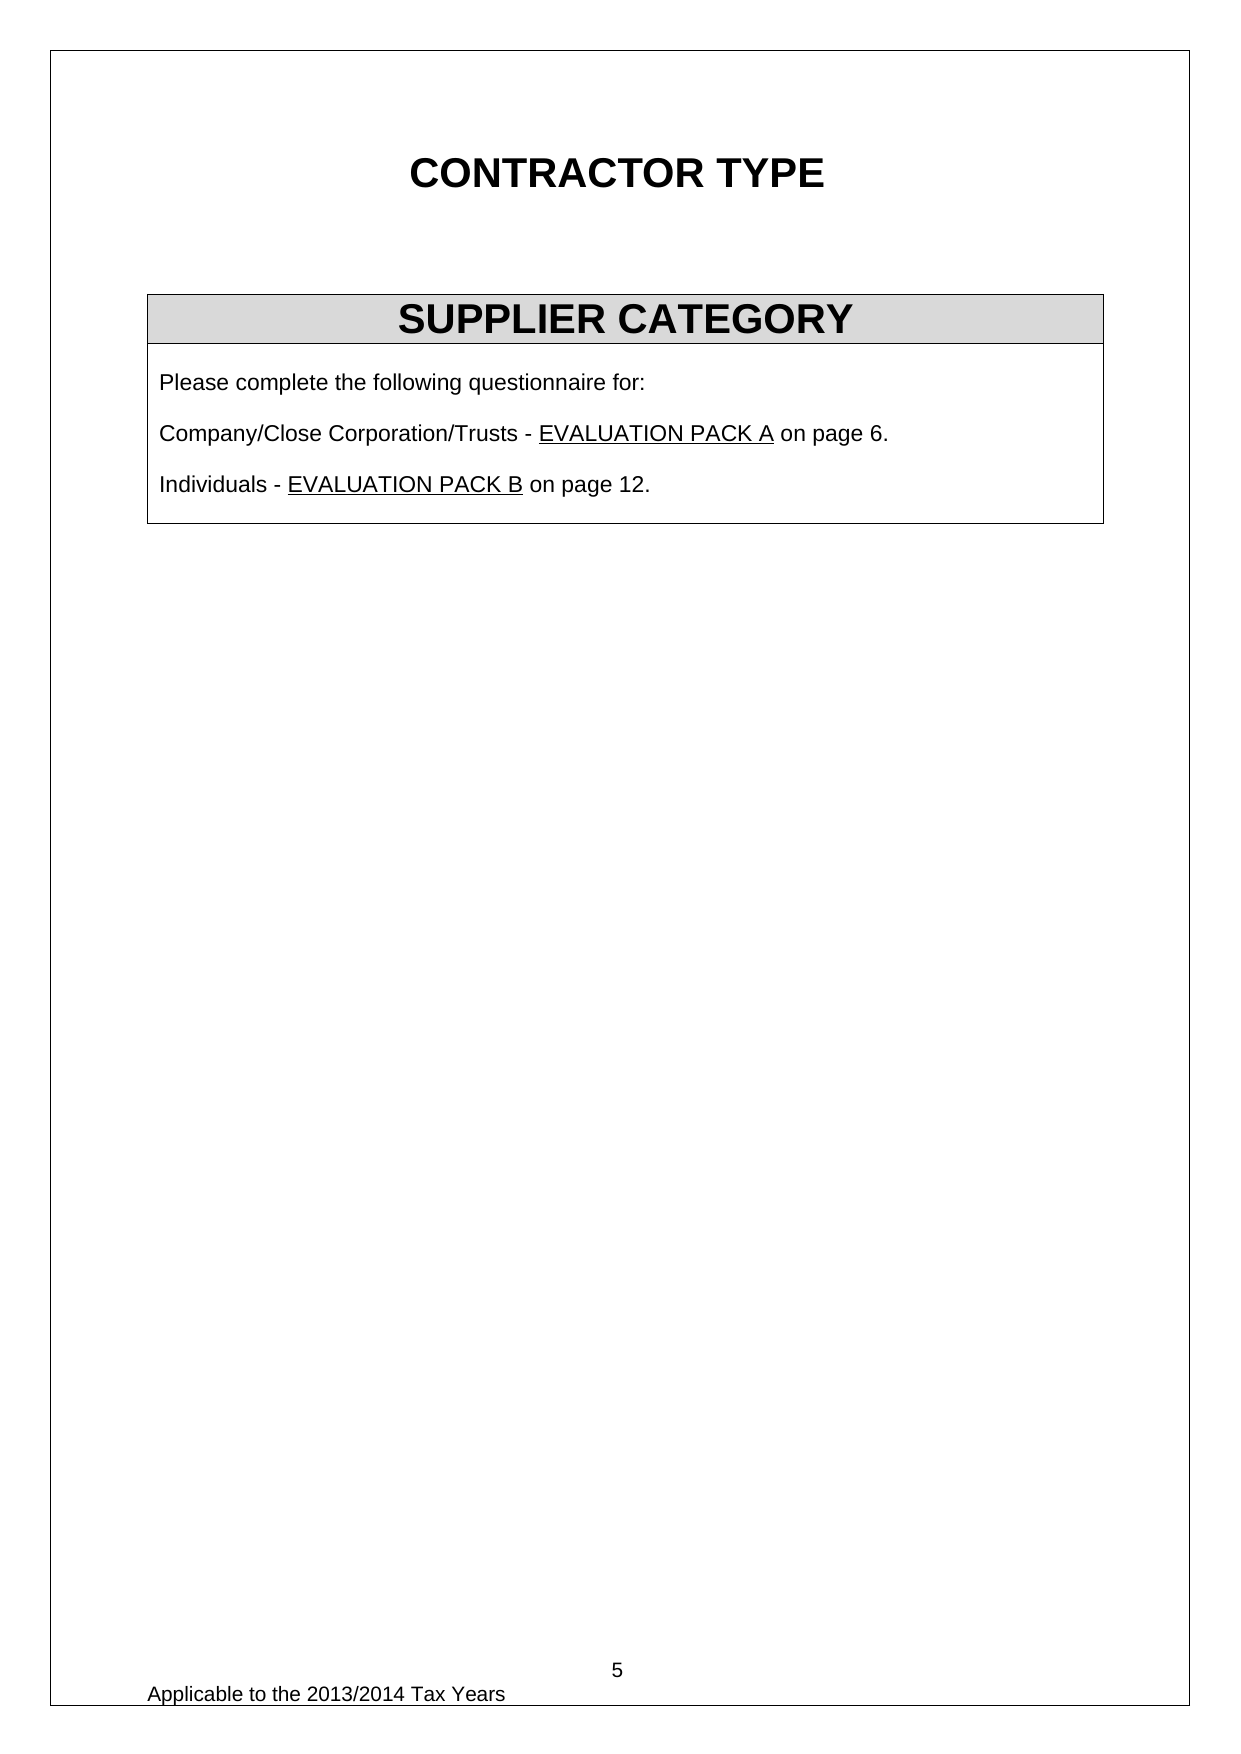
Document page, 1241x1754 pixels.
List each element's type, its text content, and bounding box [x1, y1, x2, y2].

subtitle CONTRACTOR TYPE [147, 148, 1087, 196]
table_cell Please complete the following questionnaire for: Company/Close Corporation/Trusts - EVALUATION PACK A on page 6. Individuals - EVALUATION PACK B on page 12. [148, 344, 1103, 523]
table_header SUPPLIER CATEGORY [148, 295, 1103, 343]
